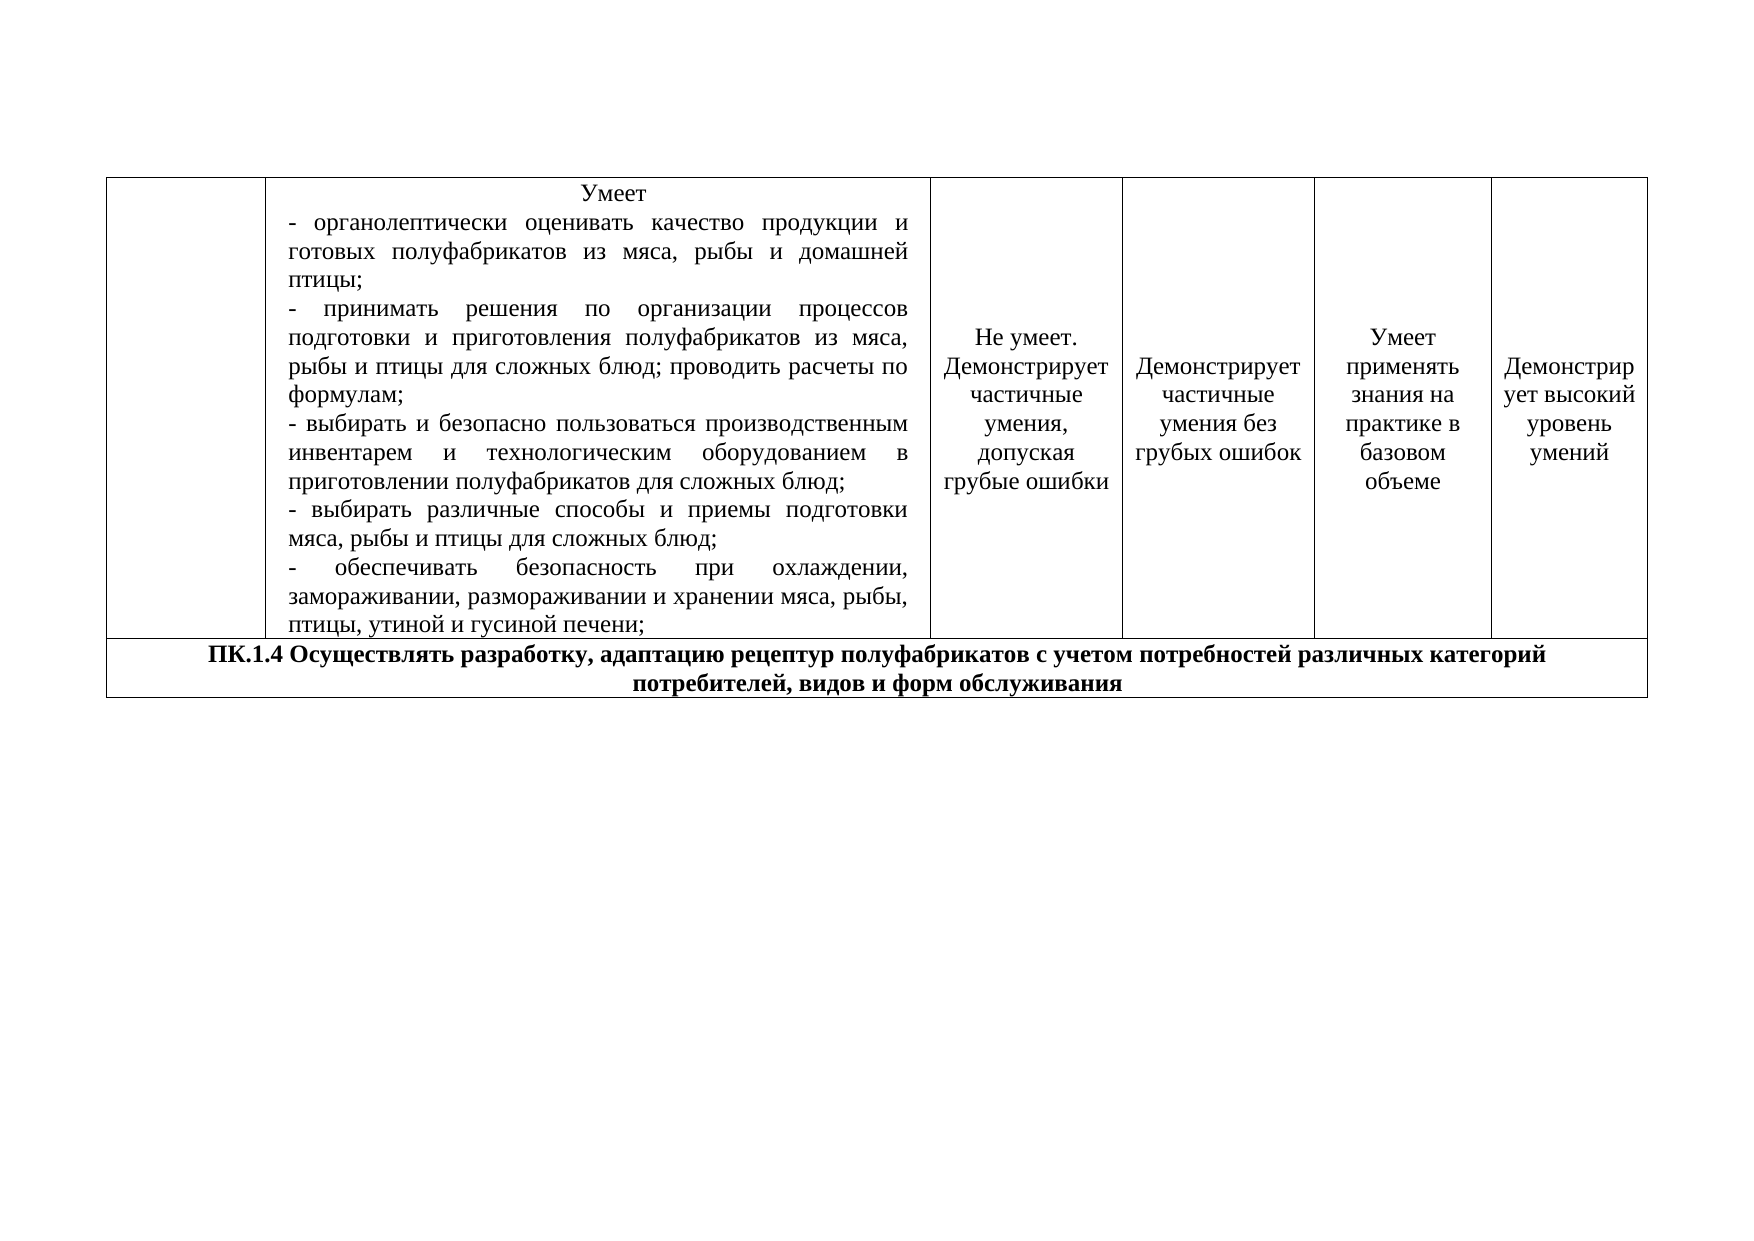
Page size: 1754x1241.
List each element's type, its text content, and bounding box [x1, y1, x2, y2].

table_cell Демонстрирует частичные умения без грубых ошибок [1123, 178, 1314, 638]
table_cell Демонстрирует высокий уровень умений [1492, 178, 1647, 638]
table_cell Умеет - органолептически оценивать качество продукции и готовых полуфабрикатов из мяса, рыбы и домашней птицы; - принимать решения по организации процессов подготовки и приготовления полуфабрикатов из мяса, рыбы и птицы для сложных блюд; проводить расчеты по формулам; - выбирать и безопасно пользоваться производственным инвентарем и технологическим оборудованием в приготовлении полуфабрикатов для сложных блюд; - выбирать различные способы и приемы подготовки мяса, рыбы и птицы для сложных блюд; - обеспечивать безопасность при охлаждении, замораживании, размораживании и хранении мяса, рыбы, птицы, утиной и гусиной печени; [266, 178, 930, 638]
table_cell Умеет применять знания на практике в базовом объеме [1315, 178, 1491, 638]
table_cell Не умеет. Демонстрирует частичные умения, допуская грубые ошибки [931, 178, 1122, 638]
table_cell ПК.1.4 Осуществлять разработку, адаптацию рецептур полуфабрикатов с учетом потребностей различных категорий потребителей, видов и форм обслуживания [107, 639, 1647, 697]
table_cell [107, 178, 265, 638]
